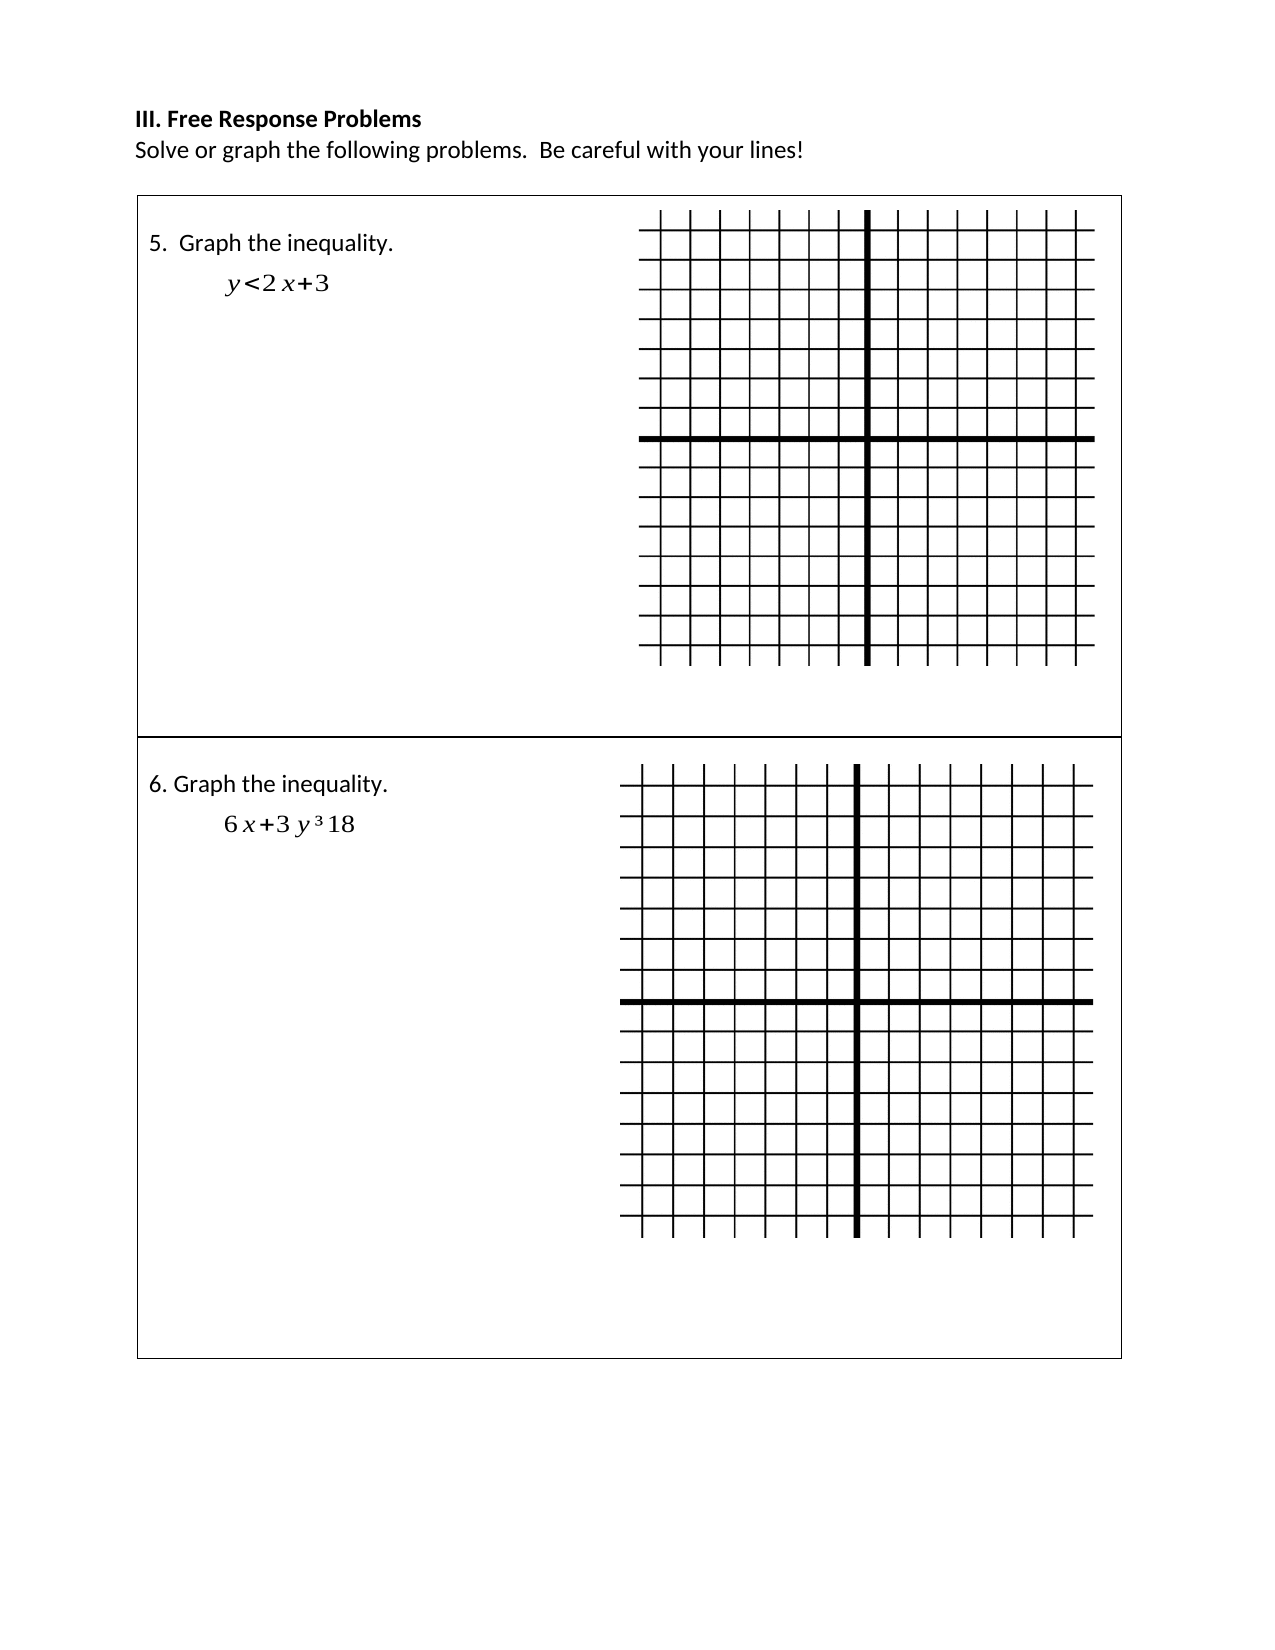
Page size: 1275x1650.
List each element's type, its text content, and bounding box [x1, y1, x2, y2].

picture [638, 210, 1095, 666]
text Solve or graph the following problems. Be careful with your lines! [135, 134, 1140, 164]
text III. Free Response Problems [135, 103, 1140, 134]
table_cell 6. Graph the inequality. [138, 738, 1121, 1358]
table_header 5. Graph the inequality. [138, 196, 1121, 736]
picture [620, 764, 1094, 1238]
